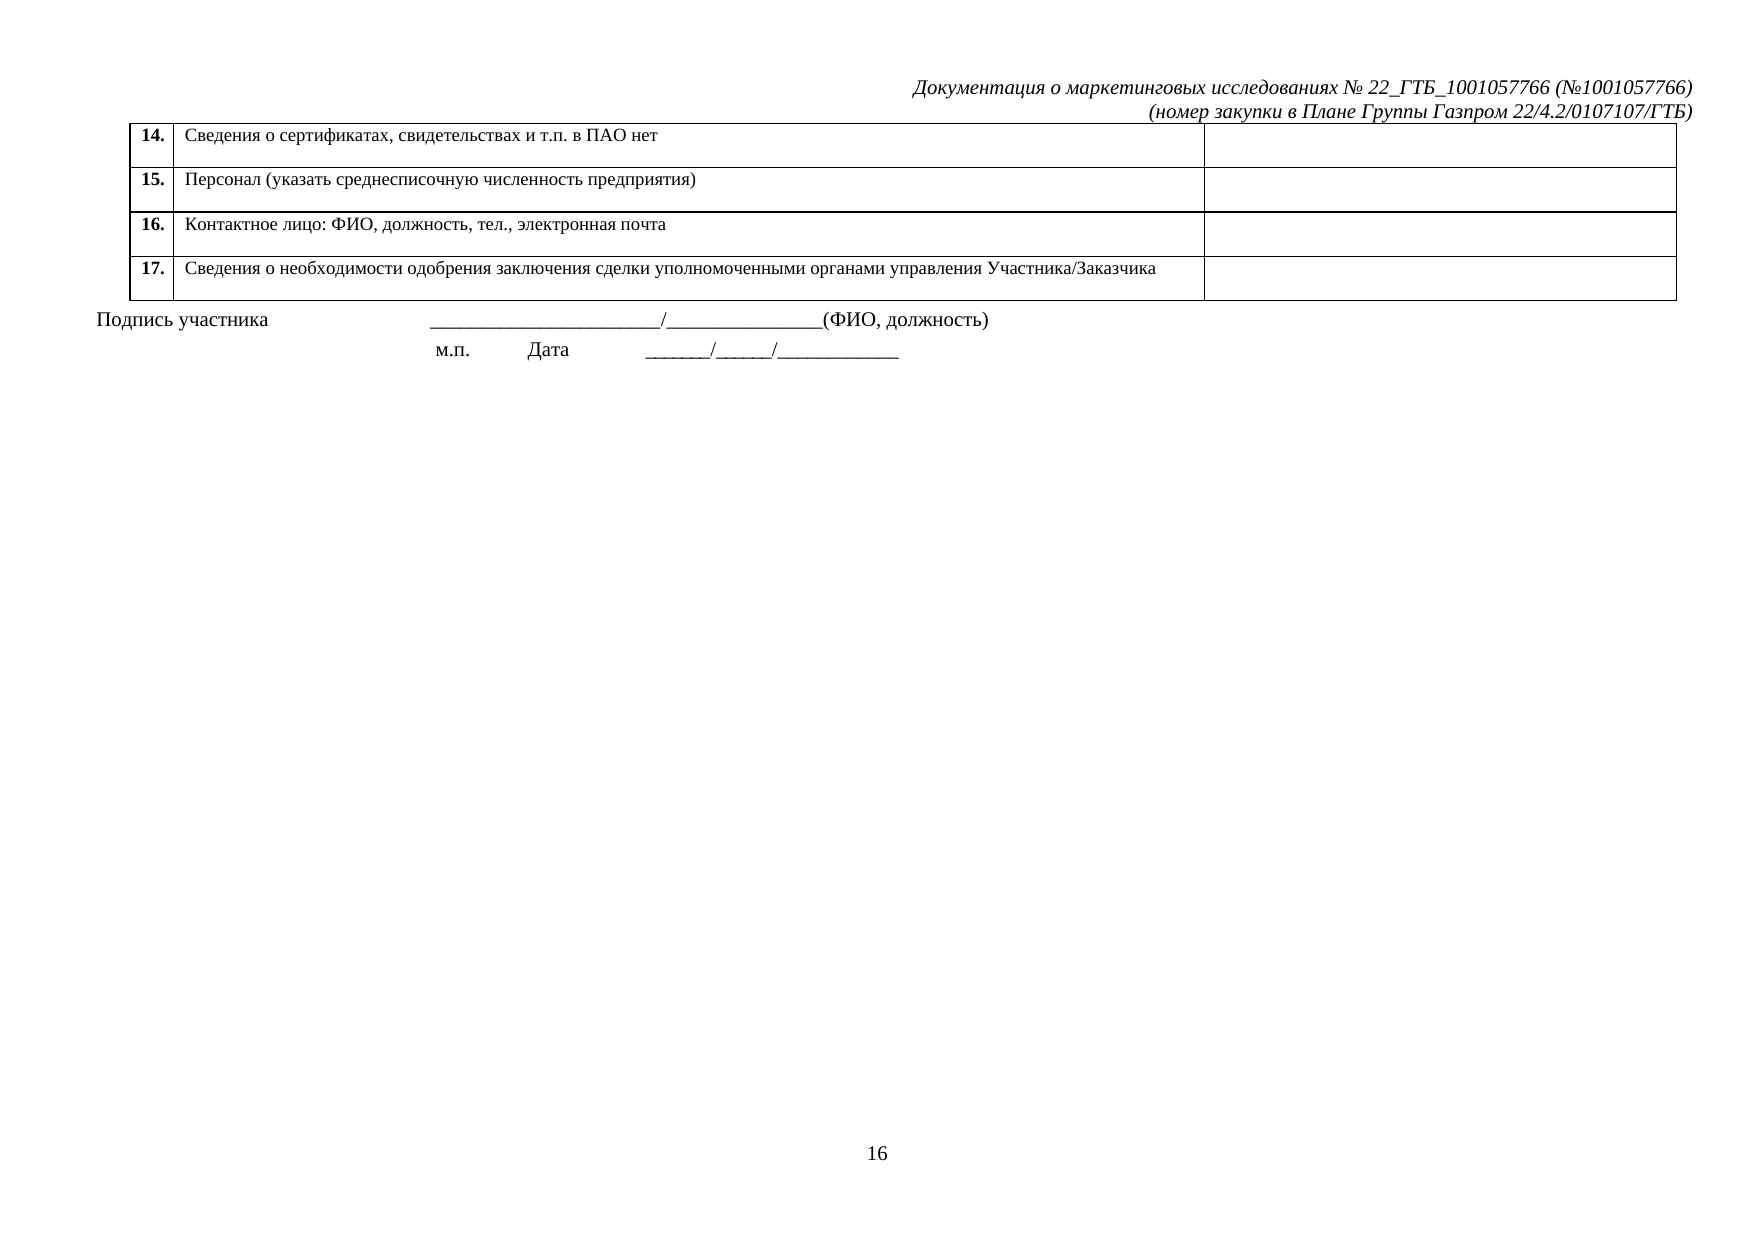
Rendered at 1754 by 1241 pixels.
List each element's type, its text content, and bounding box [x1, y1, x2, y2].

table_cell [131, 124, 173, 167]
table_cell [131, 168, 173, 211]
table_cell [1205, 213, 1676, 256]
table_cell Сведения о сертификатах, свидетельствах и т.п. в ПАО нет [174, 124, 1204, 167]
table_cell Контактное лицо: ФИО, должность, тел., электронная почта [174, 213, 1204, 256]
table_cell [131, 213, 173, 256]
table_cell Сведения о необходимости одобрения заключения сделки уполномоченными органами управления Участника/Заказчика [174, 257, 1204, 300]
table_cell [131, 257, 173, 300]
text м.п. Дата / / [326, 337, 1695, 361]
table_cell [1205, 257, 1676, 300]
text Подпись участника /_______________(ФИО, должность) [96, 307, 1695, 331]
table_cell Персонал (указать среднесписочную численность предприятия) [174, 168, 1204, 211]
table_cell [1205, 168, 1676, 211]
table_cell [1205, 124, 1676, 167]
